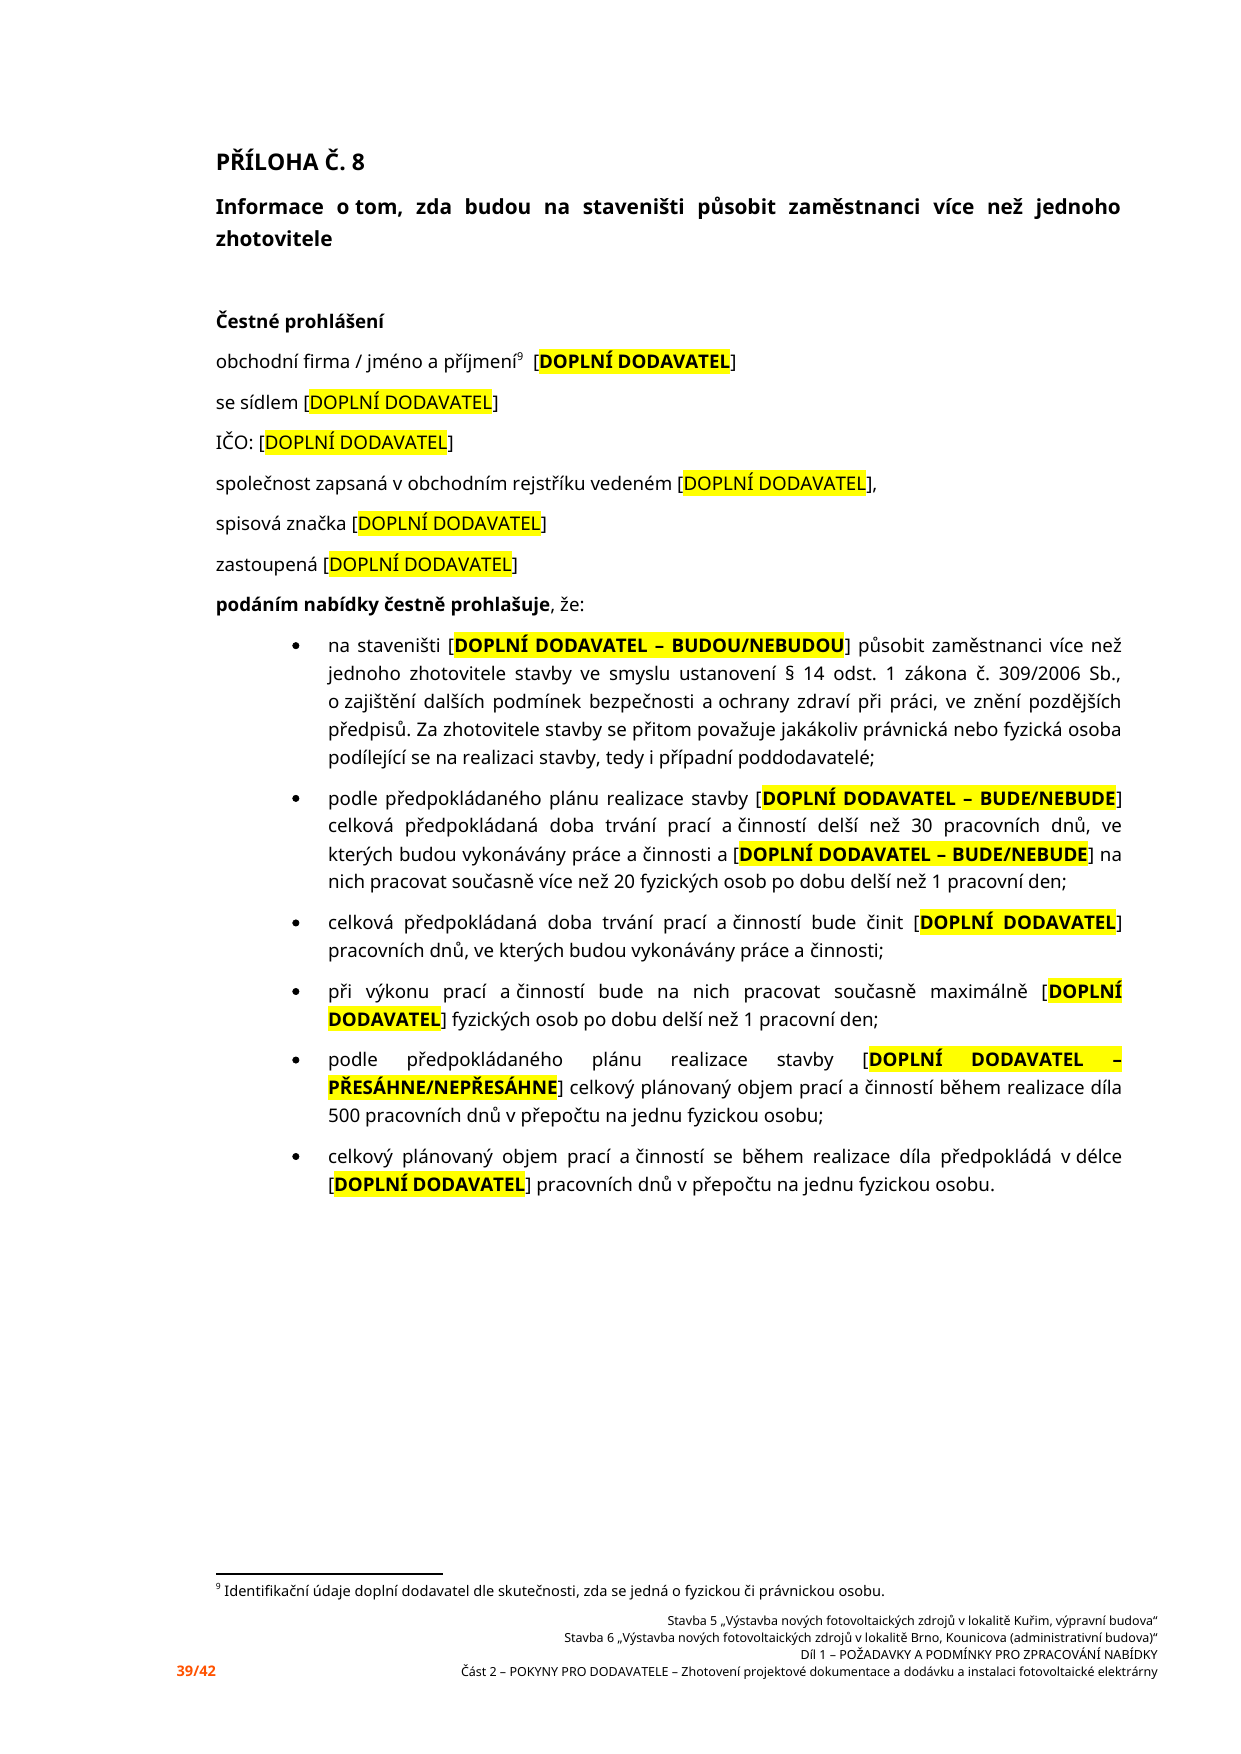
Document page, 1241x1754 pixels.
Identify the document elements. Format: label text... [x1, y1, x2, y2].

text podle předpokládaného plánu realizace stavby [DOPLNÍ DODAVATEL – BUDE/NEBUDE] celková předpokládaná doba trvání prací a činností delší než 30 pracovních dnů, ve kterých budou vykonávány práce a činnosti a [DOPLNÍ DODAVATEL – BUDE/NEBUDE] na nich pracovat současně více než 20 fyzických osob po dobu delší než 1 pracovní den; [292, 785, 1122, 894]
text zastoupená [DOPLNÍ DODAVATEL] [512, 551, 1122, 577]
text podle předpokládaného plánu realizace stavby [DOPLNÍ DODAVATEL – PŘESÁHNE/NEPŘESÁHNE] celkový plánovaný objem prací a činností během realizace díla 500 pracovních dnů v přepočtu na jednu fyzickou osobu; [292, 1046, 1122, 1128]
text spisová značka [DOPLNÍ DODAVATEL] [541, 511, 1122, 536]
text IČO: [DOPLNÍ DODAVATEL] [216, 429, 1122, 455]
text při výkonu prací a činností bude na nich pracovat současně maximálně [DOPLNÍ DODAVATEL] fyzických osob po dobu delší než 1 pracovní den; [292, 978, 1122, 1031]
text Informace o tom, zda budou na staveništi působit zaměstnanci více než jednoho zhotovitele [216, 192, 1122, 252]
text společnost zapsaná v obchodním rejstříku vedeném [DOPLNÍ DODAVATEL], [866, 470, 1122, 496]
text na staveništi [DOPLNÍ DODAVATEL – BUDOU/NEBUDOU] působit zaměstnanci více než jednoho zhotovitele stavby ve smyslu ustanovení § 14 odst. 1 zákona č. 309/2006 Sb., o zajištění dalších podmínek bezpečnosti a ochrany zdraví při práci, ve znění pozdějších předpisů. Za zhotovitele stavby se přitom považuje jakákoliv právnická nebo fyzická osoba podílející se na realizaci stavby, tedy i případní poddodavatelé; [292, 632, 1122, 770]
text zastoupená [DOPLNÍ DODAVATEL] [216, 551, 329, 577]
text spisová značka [DOPLNÍ DODAVATEL] [216, 511, 358, 536]
text celkový plánovaný objem prací a činností se během realizace díla předpokládá v délce [DOPLNÍ DODAVATEL] pracovních dnů v přepočtu na jednu fyzickou osobu. [292, 1143, 1122, 1197]
text celková předpokládaná doba trvání prací a činností bude činit [DOPLNÍ DODAVATEL] pracovních dnů, ve kterých budou vykonávány práce a činnosti; [292, 909, 1122, 963]
text společnost zapsaná v obchodním rejstříku vedeném [DOPLNÍ DODAVATEL], [216, 470, 683, 496]
text se sídlem [DOPLNÍ DODAVATEL] [492, 389, 1122, 414]
text obchodní firma / jméno a příjmení [DOPLNÍ DODAVATEL] [216, 348, 1122, 374]
text se sídlem [DOPLNÍ DODAVATEL] [216, 389, 309, 414]
text podáním nabídky čestně prohlašuje, že: [216, 592, 1122, 617]
text Čestné prohlášení [216, 308, 1122, 333]
text Příloha č. 8 [216, 146, 1122, 177]
